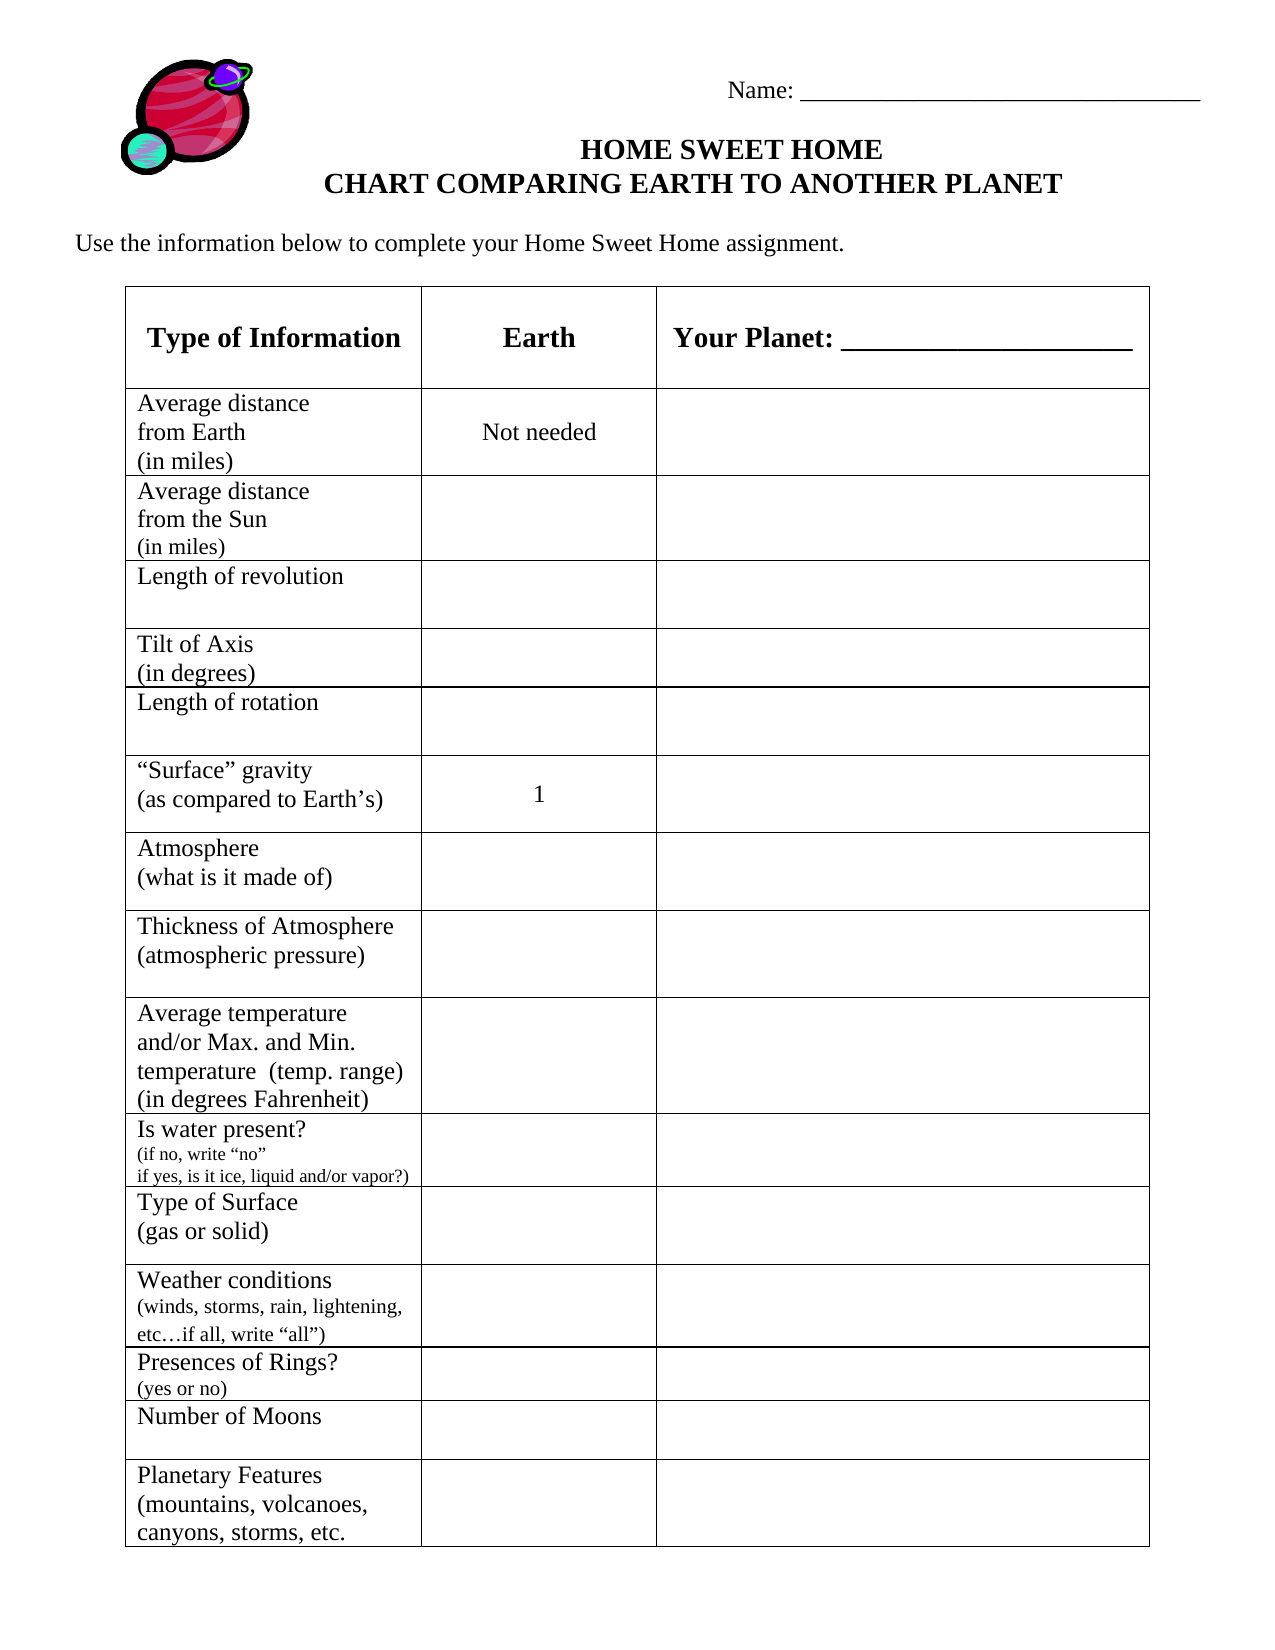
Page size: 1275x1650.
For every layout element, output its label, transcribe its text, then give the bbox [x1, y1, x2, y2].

table_header Earth [422, 287, 656, 387]
table_cell “Surface” gravity (as compared to Earth’s) [126, 756, 421, 832]
table_cell [657, 389, 1149, 475]
table_cell [657, 629, 1149, 686]
table_cell [657, 911, 1149, 997]
table_cell [657, 833, 1149, 910]
table_cell [422, 1187, 656, 1264]
table_cell [422, 629, 656, 686]
table_cell Thickness of Atmosphere (atmospheric pressure) [126, 911, 421, 997]
table_cell [422, 1401, 656, 1459]
table_cell [422, 688, 656, 754]
table_cell [657, 1348, 1149, 1400]
table_cell [422, 998, 656, 1113]
table_cell [657, 1460, 1149, 1546]
text Name: ________________________________ [75, 75, 1200, 132]
table_cell [422, 911, 656, 997]
table_cell Average distance from the Sun (in miles) [126, 476, 421, 560]
table_cell Not needed [422, 389, 656, 475]
table_header Your Planet: ____________________ [657, 287, 1149, 387]
text Use the information below to complete your Home Sweet Home assignment. [75, 228, 1200, 257]
table_cell 1 [422, 756, 656, 832]
table_cell [657, 476, 1149, 560]
table_cell Average distance from Earth (in miles) [126, 389, 421, 475]
table_cell [657, 1187, 1149, 1264]
table_cell [657, 1265, 1149, 1346]
table_cell Length of revolution [126, 561, 421, 628]
table_cell [422, 561, 656, 628]
table_cell Is water present? (if no, write “no” if yes, is it ice, liquid and/or vapor?) [126, 1114, 421, 1186]
table_cell [657, 561, 1149, 628]
table_cell [422, 833, 656, 910]
table_header Type of Information [126, 287, 421, 387]
table_cell Planetary Features (mountains, volcanoes, canyons, storms, etc. [126, 1460, 421, 1546]
table_cell Tilt of Axis (in degrees) [126, 629, 421, 686]
table_cell Atmosphere (what is it made of) [126, 833, 421, 910]
table_cell [657, 688, 1149, 754]
table_cell Average temperature and/or Max. and Min. temperature (temp. range) (in degrees Fahrenheit) [126, 998, 421, 1113]
table_cell [422, 1348, 656, 1400]
table_cell Number of Moons [126, 1401, 421, 1459]
table_cell Length of rotation [126, 688, 421, 754]
text CHART COMPARING EARTH TO ANOTHER PLANET [75, 166, 1200, 199]
table_cell [657, 756, 1149, 832]
table_cell [422, 476, 656, 560]
table_cell Weather conditions (winds, storms, rain, lightening, etc…if all, write “all”) [126, 1265, 421, 1346]
text HOME SWEET HOME [75, 132, 1200, 166]
table_cell Presences of Rings? (yes or no) [126, 1348, 421, 1400]
table_cell [657, 1114, 1149, 1186]
table_cell [422, 1114, 656, 1186]
table_cell [657, 1401, 1149, 1459]
table_cell Type of Surface (gas or solid) [126, 1187, 421, 1264]
table_cell [422, 1265, 656, 1346]
table_cell [657, 998, 1149, 1113]
table_cell [422, 1460, 656, 1546]
